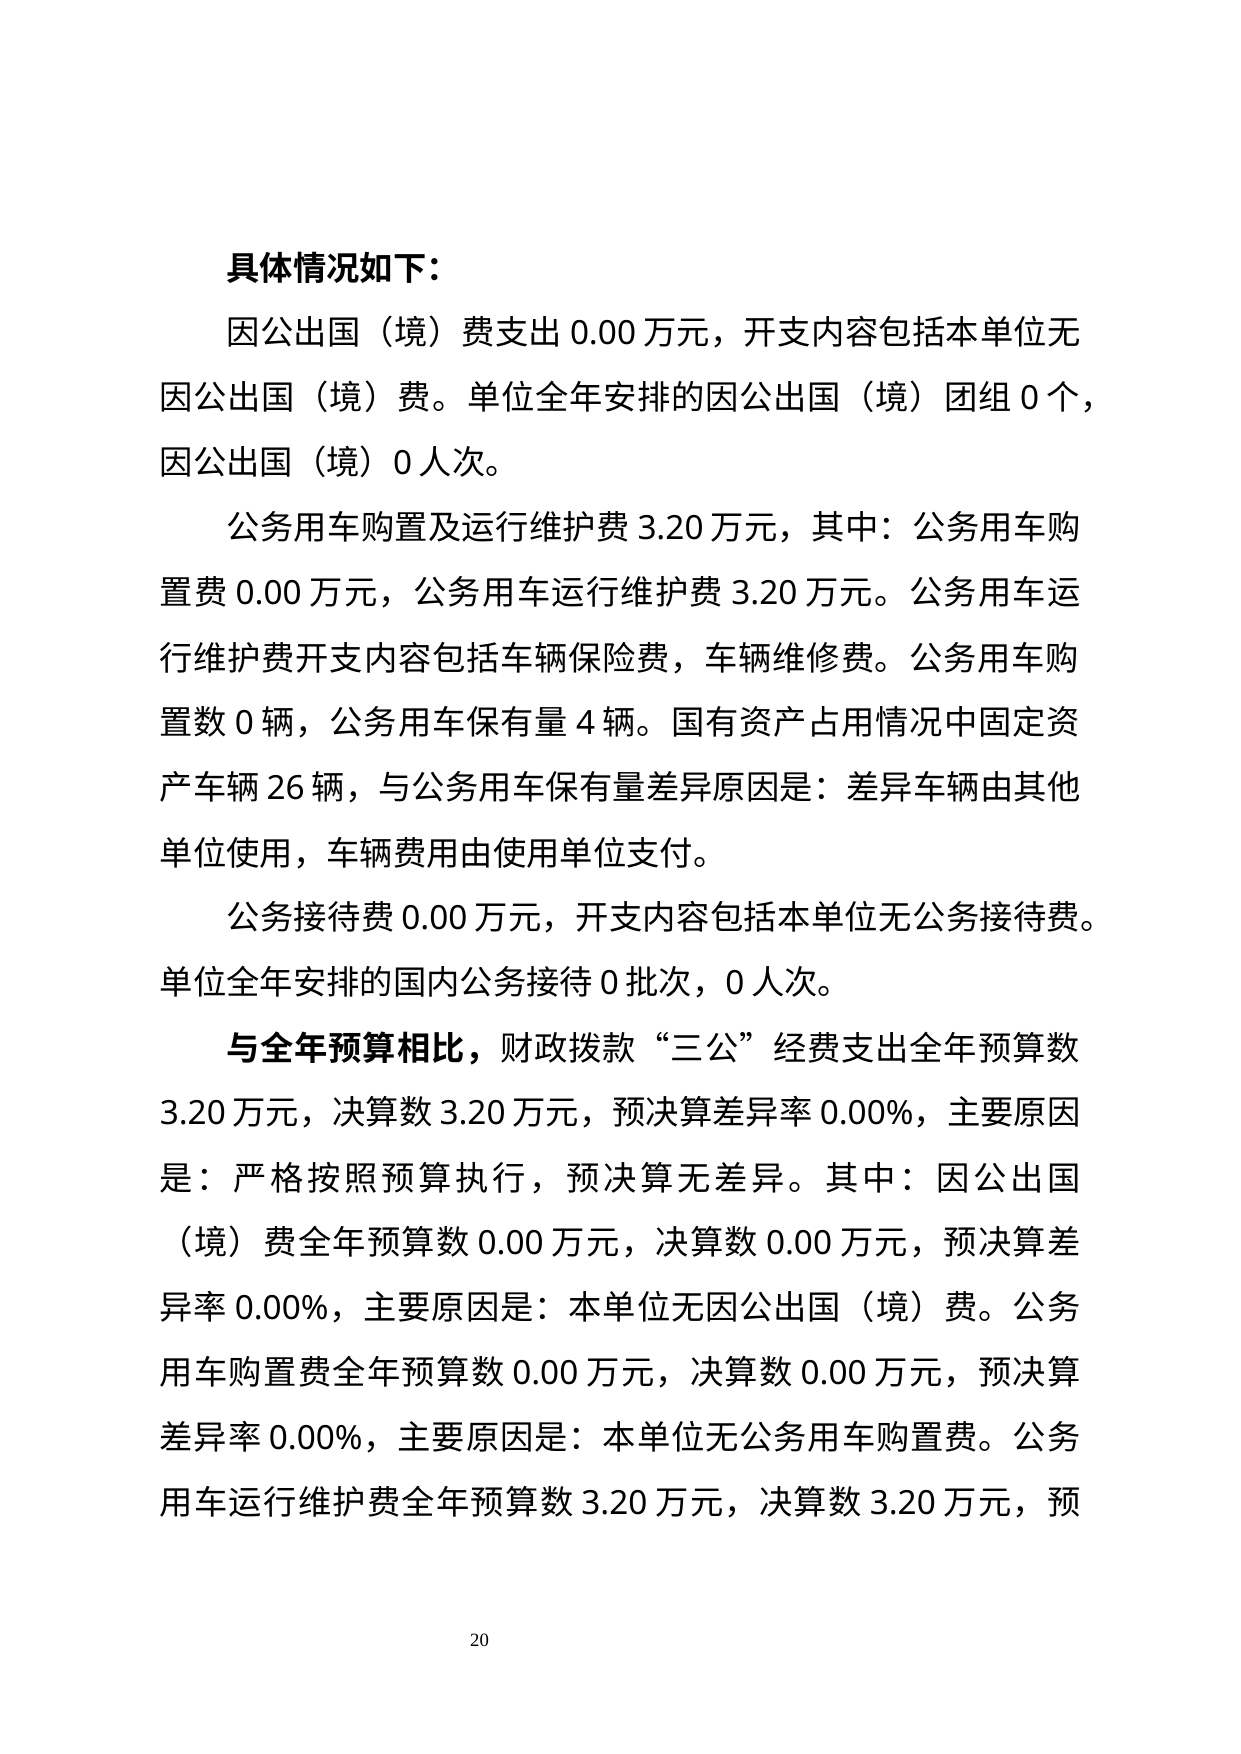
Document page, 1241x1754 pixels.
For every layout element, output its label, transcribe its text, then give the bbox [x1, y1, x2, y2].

text 因公出国（境）费支出0.00万元，开支内容包括本单位无因公出国（境）费。单位全年安排的因公出国（境）团组0个，因公出国（境）0人次。 [159, 298, 1081, 493]
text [159, 1013, 1081, 1533]
text 具体情况如下： [159, 233, 1081, 298]
text 公务用车购置及运行维护费3.20万元，其中：公务用车购置费0.00万元，公务用车运行维护费3.20万元。公务用车运行维护费开支内容包括车辆保险费，车辆维修费。公务用车购置数0辆，公务用车保有量4辆。国有资产占用情况中固定资产车辆26辆，与公务用车保有量差异原因是：差异车辆由其他单位使用，车辆费用由使用单位支付。 [159, 493, 1081, 883]
text 公务接待费0.00万元，开支内容包括本单位无公务接待费。单位全年安排的国内公务接待0批次，0人次。 [159, 883, 1081, 1013]
